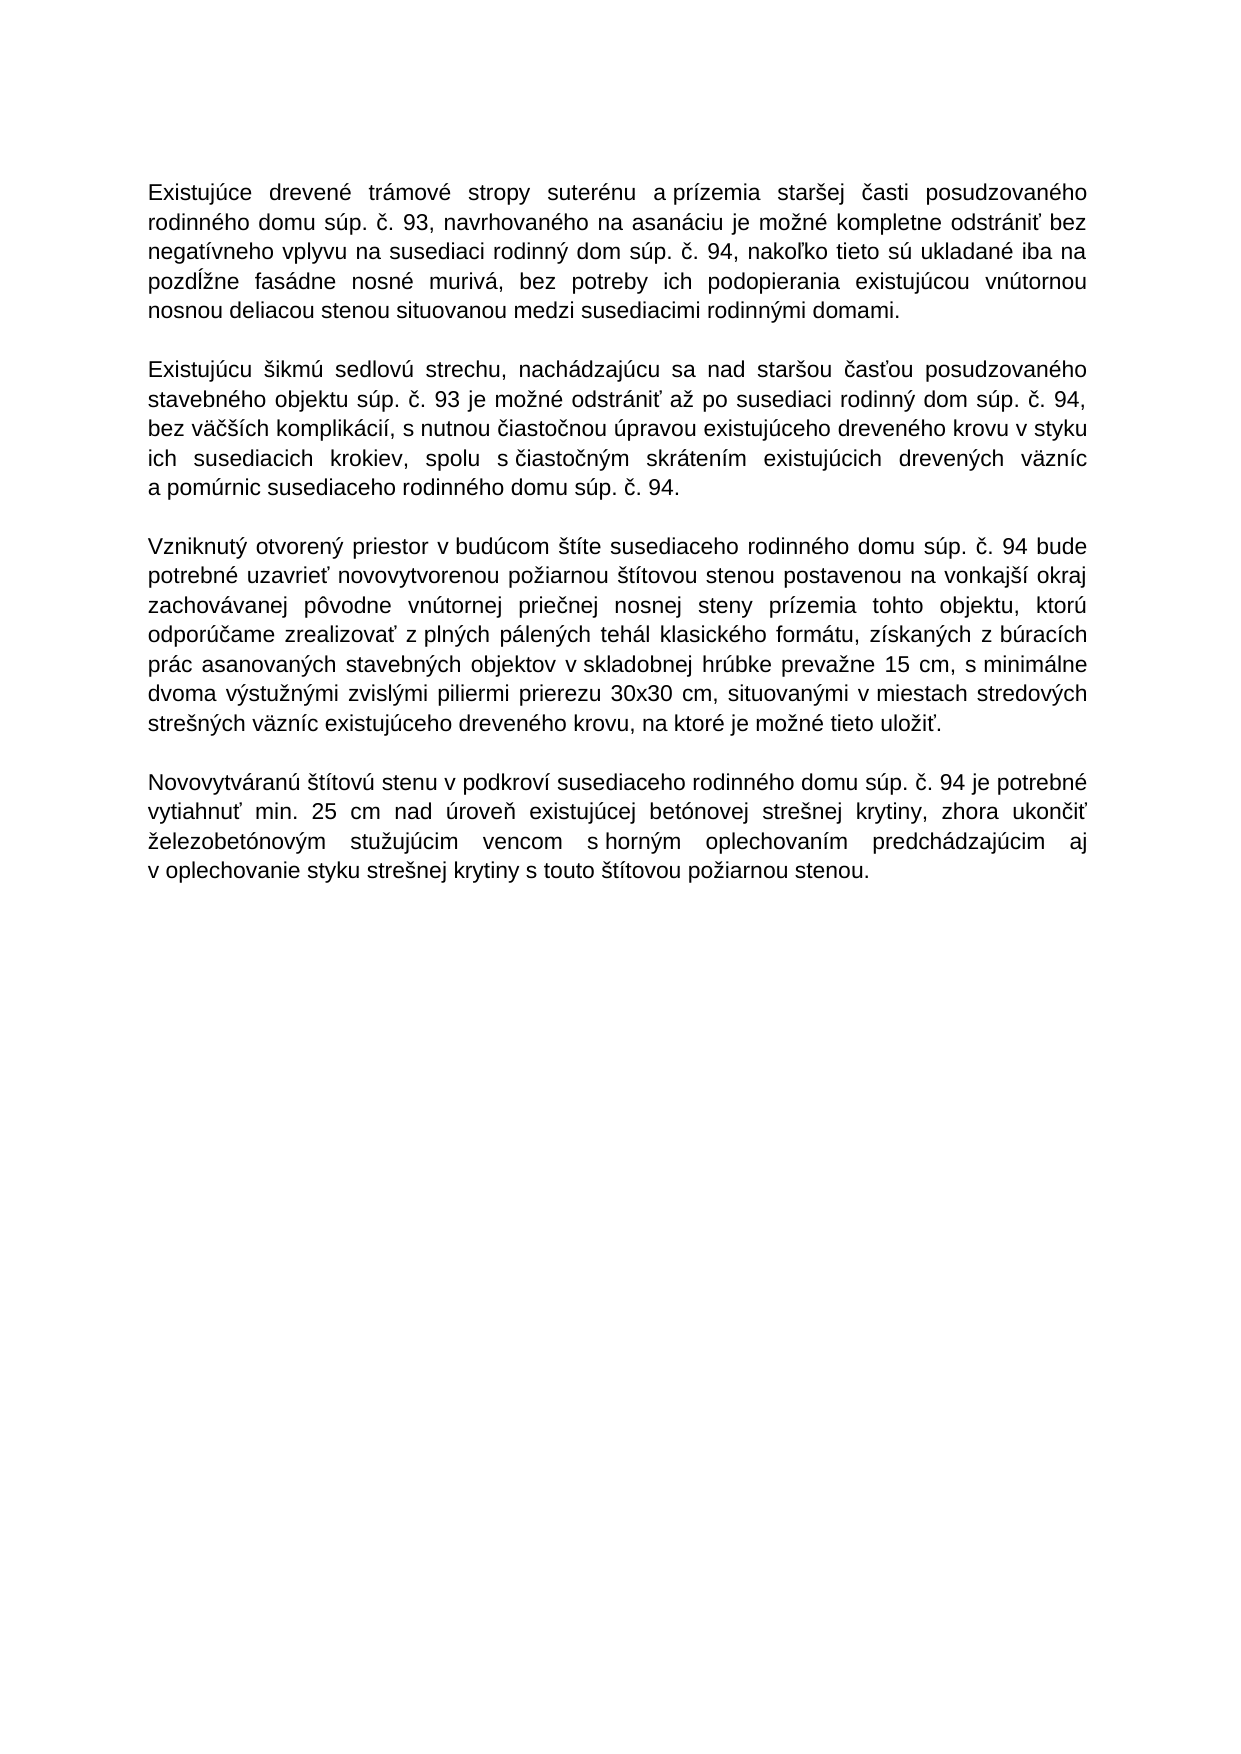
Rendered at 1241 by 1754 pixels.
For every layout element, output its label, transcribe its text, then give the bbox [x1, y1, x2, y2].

text Vzniknutý otvorený priestor v budúcom štíte susediaceho rodinného domu súp. č. 94 bude potrebné uzavrieť novovytvorenou požiarnou štítovou stenou postavenou na vonkajší okraj zachovávanej pôvodne vnútornej priečnej nosnej steny prízemia tohto objektu, ktorú odporúčame zrealizovať z plných pálených tehál klasického formátu, získaných z búracích prác asanovaných stavebných objektov v skladobnej hrúbke prevažne 15 cm, s minimálne dvoma výstužnými zvislými piliermi prierezu 30x30 cm, situovanými v miestach stredových strešných väzníc existujúceho dreveného krovu, na ktoré je možné tieto uložiť. [148, 531, 1087, 737]
text Novovytváranú štítovú stenu v podkroví susediaceho rodinného domu súp. č. 94 je potrebné vytiahnuť min. 25 cm nad úroveň existujúcej betónovej strešnej krytiny, zhora ukončiť železobetónovým stužujúcim vencom s horným oplechovaním predchádzajúcim aj v oplechovanie styku strešnej krytiny s touto štítovou požiarnou stenou. [148, 767, 1087, 884]
text Existujúcu šikmú sedlovú strechu, nachádzajúcu sa nad staršou časťou posudzovaného stavebného objektu súp. č. 93 je možné odstrániť až po susediaci rodinný dom súp. č. 94, bez väčších komplikácií, s nutnou čiastočnou úpravou existujúceho dreveného krovu v styku ich susediacich krokiev, spolu s čiastočným skrátením existujúcich drevených väzníc a pomúrnic susediaceho rodinného domu súp. č. 94. [148, 354, 1087, 501]
text Existujúce drevené trámové stropy suterénu a prízemia staršej časti posudzovaného rodinného domu súp. č. 93, navrhovaného na asanáciu je možné kompletne odstrániť bez negatívneho vplyvu na susediaci rodinný dom súp. č. 94, nakoľko tieto sú ukladané iba na pozdĺžne fasádne nosné murivá, bez potreby ich podopierania existujúcou vnútornou nosnou deliacou stenou situovanou medzi susediacimi rodinnými domami. [148, 177, 1087, 324]
